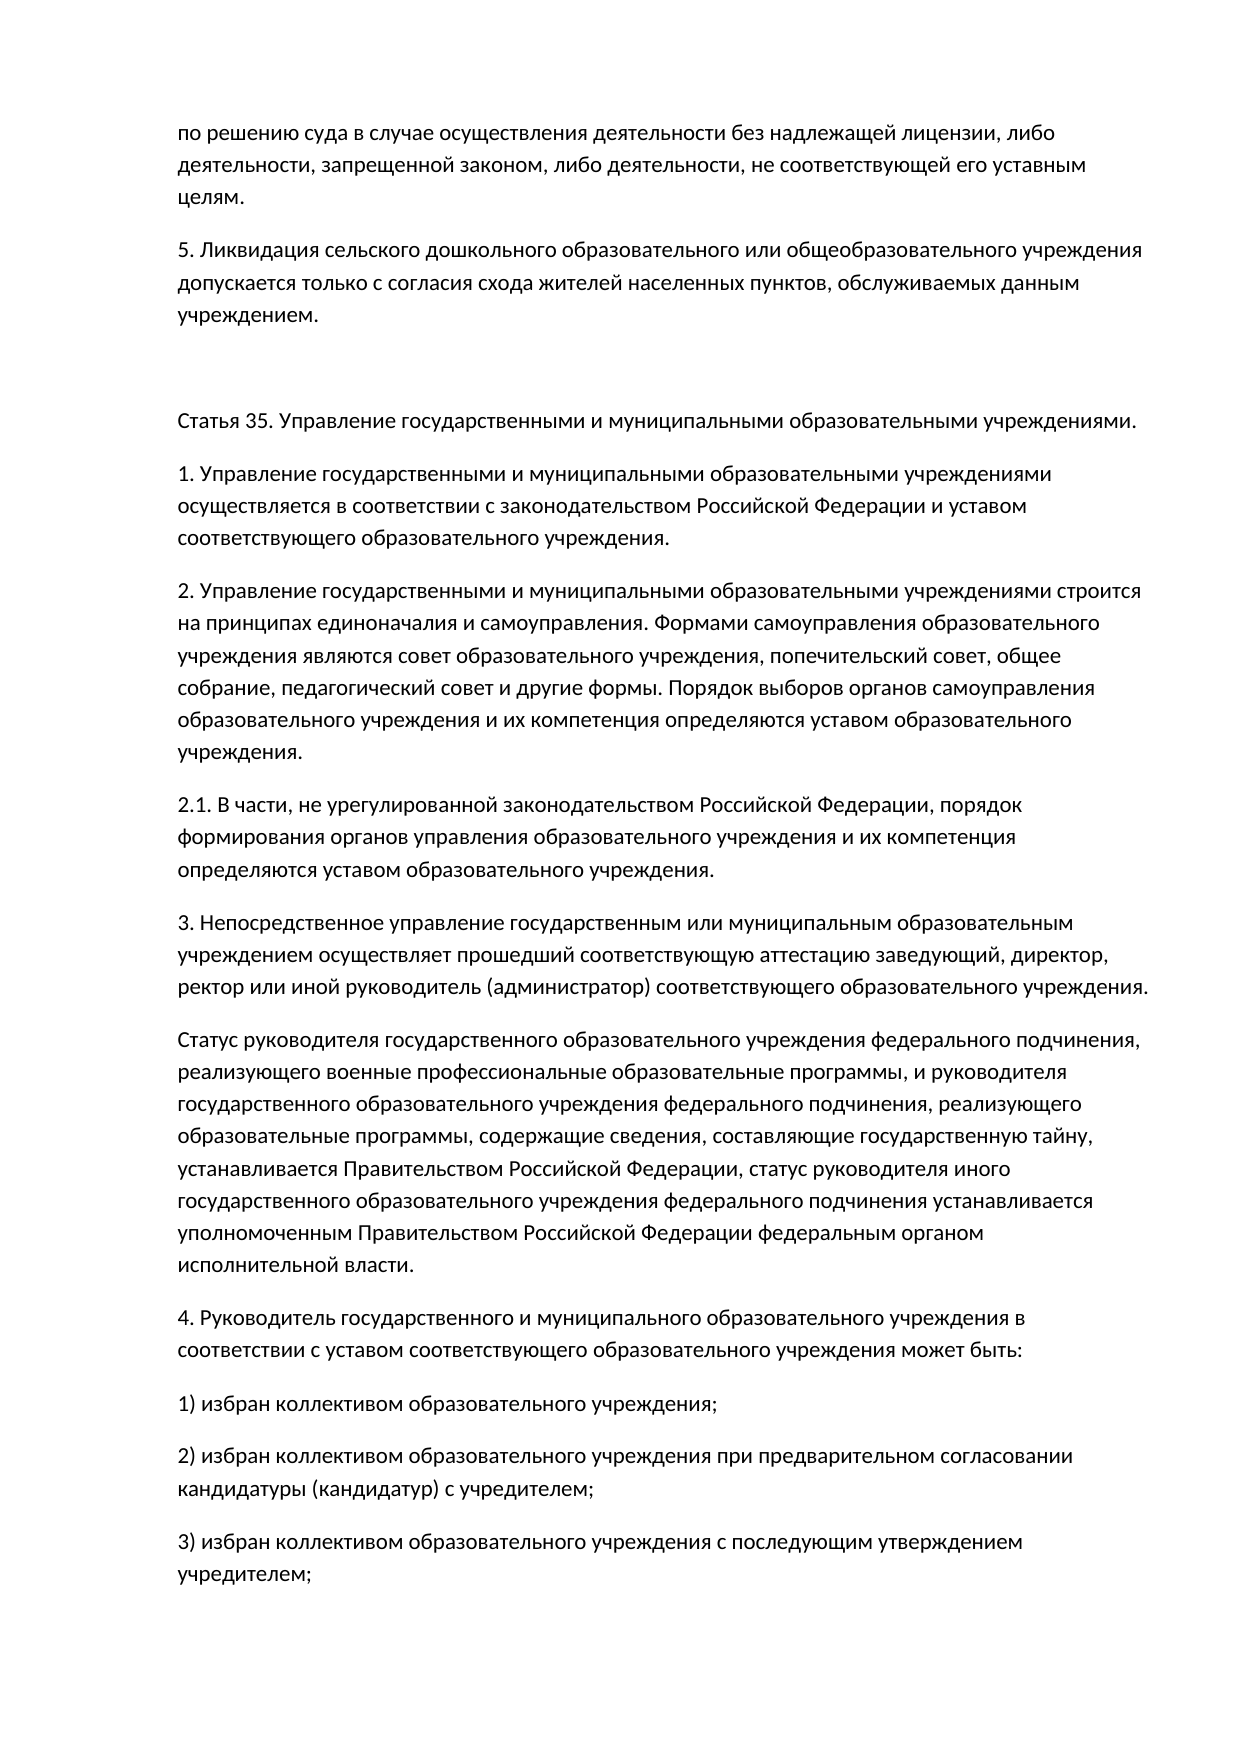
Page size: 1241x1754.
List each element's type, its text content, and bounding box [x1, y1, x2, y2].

text по решению суда в случае осуществления деятельности без надлежащей лицензии, либо деятельности, запрещенной законом, либо деятельности, не соответствующей его уставным целям. [177, 118, 1152, 211]
text 2. Управление государственными и муниципальными образовательными учреждениями строится на принципах единоначалия и самоуправления. Формами самоуправления образовательного учреждения являются совет образовательного учреждения, попечительский совет, общее собрание, педагогический совет и другие формы. Порядок выборов органов самоуправления образовательного учреждения и их компетенция определяются уставом образовательного учреждения. [177, 576, 1152, 765]
text 5. Ликвидация сельского дошкольного образовательного или общеобразовательного учреждения допускается только с согласия схода жителей населенных пунктов, обслуживаемых данным учреждением. [177, 236, 1152, 328]
text 4. Руководитель государственного и муниципального образовательного учреждения в соответствии с уставом соответствующего образовательного учреждения может быть: [177, 1303, 1152, 1364]
text 2) избран коллективом образовательного учреждения при предварительном согласовании кандидатуры (кандидатур) с учредителем; [177, 1442, 1152, 1502]
text 1. Управление государственными и муниципальными образовательными учреждениями осуществляется в соответствии с законодательством Российской Федерации и уставом соответствующего образовательного учреждения. [177, 459, 1152, 551]
text 2.1. В части, не урегулированной законодательством Российской Федерации, порядок формирования органов управления образовательного учреждения и их компетенция определяются уставом образовательного учреждения. [177, 790, 1152, 883]
text Статья 35. Управление государственными и муниципальными образовательными учреждениями. [177, 406, 1152, 434]
text Статус руководителя государственного образовательного учреждения федерального подчинения, реализующего военные профессиональные образовательные программы, и руководителя государственного образовательного учреждения федерального подчинения, реализующего образовательные программы, содержащие сведения, составляющие государственную тайну, устанавливается Правительством Российской Федерации, статус руководителя иного государственного образовательного учреждения федерального подчинения устанавливается уполномоченным Правительством Российской Федерации федеральным органом исполнительной власти. [177, 1025, 1152, 1278]
text 3) избран коллективом образовательного учреждения с последующим утверждением учредителем; [177, 1527, 1152, 1587]
text 3. Непосредственное управление государственным или муниципальным образовательным учреждением осуществляет прошедший соответствующую аттестацию заведующий, директор, ректор или иной руководитель (администратор) соответствующего образовательного учреждения. [177, 908, 1152, 1000]
text 1) избран коллективом образовательного учреждения; [177, 1389, 1152, 1417]
